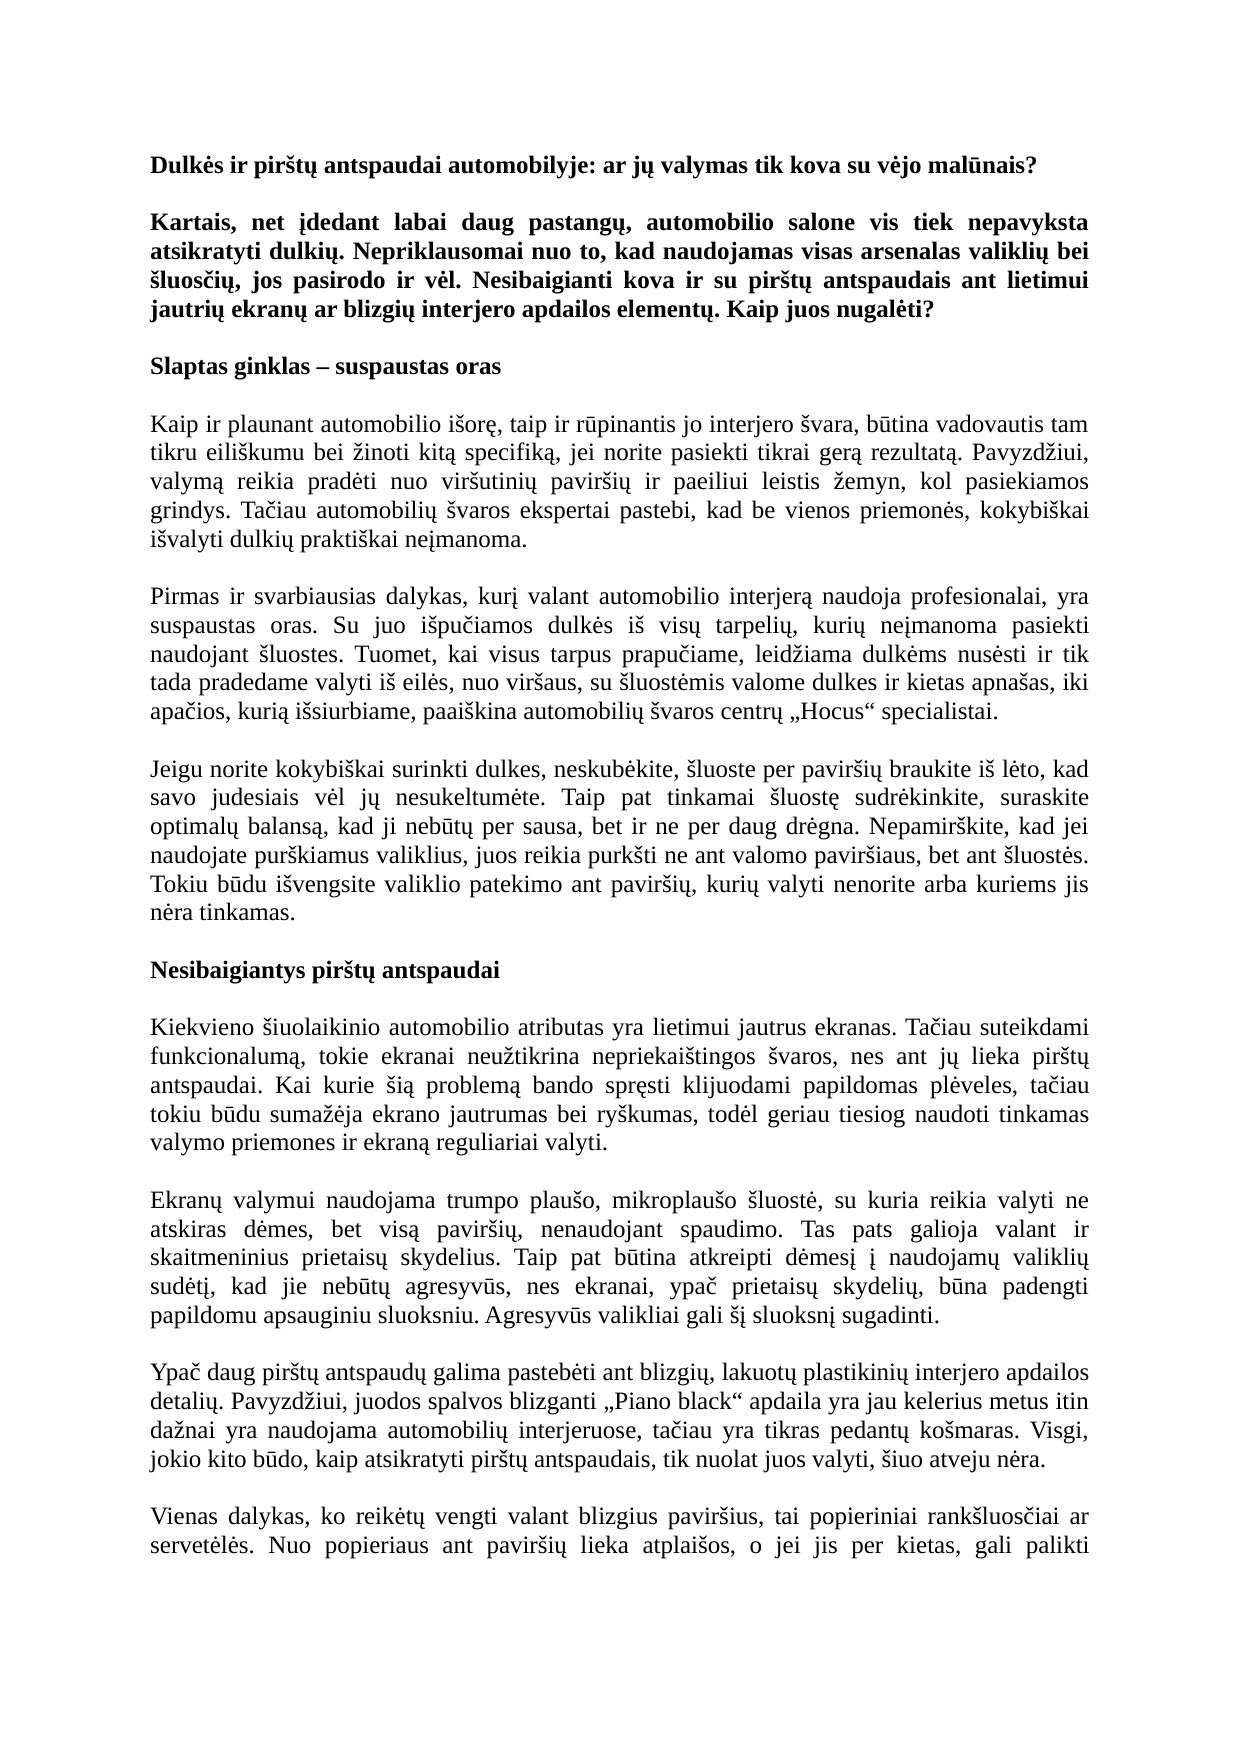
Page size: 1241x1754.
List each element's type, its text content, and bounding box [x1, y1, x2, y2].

text Slaptas ginklas – suspaustas oras [150, 351, 1090, 380]
text Kartais, net įdedant labai daug pastangų, automobilio salone vis tiek nepavyksta atsikratyti dulkių. Nepriklausomai nuo to, kad naudojamas visas arsenalas valiklių bei šluosčių, jos pasirodo ir vėl. Nesibaigianti kova ir su pirštų antspaudais ant lietimui jautrių ekranų ar blizgių interjero apdailos elementų. Kaip juos nugalėti? [150, 207, 1090, 322]
text Ypač daug pirštų antspaudų galima pastebėti ant blizgių, lakuotų plastikinių interjero apdailos detalių. Pavyzdžiui, juodos spalvos blizganti „Piano black“ apdaila yra jau kelerius metus itin dažnai yra naudojama automobilių interjeruose, tačiau yra tikras pedantų košmaras. Visgi, jokio kito būdo, kaip atsikratyti pirštų antspaudais, tik nuolat juos valyti, šiuo atveju nėra. [150, 1357, 1090, 1472]
text Nesibaigiantys pirštų antspaudai [150, 955, 1090, 984]
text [150, 1501, 1090, 1559]
text Kiekvieno šiuolaikinio automobilio atributas yra lietimui jautrus ekranas. Tačiau suteikdami funkcionalumą, tokie ekranai neužtikrina nepriekaištingos švaros, nes ant jų lieka pirštų antspaudai. Kai kurie šią problemą bando spręsti klijuodami papildomas plėveles, tačiau tokiu būdu sumažėja ekrano jautrumas bei ryškumas, todėl geriau tiesiog naudoti tinkamas valymo priemones ir ekraną reguliariai valyti. [150, 1012, 1090, 1156]
text Dulkės ir pirštų antspaudai automobilyje: ar jų valymas tik kova su vėjo malūnais? [150, 150, 1090, 179]
text Pirmas ir svarbiausias dalykas, kurį valant automobilio interjerą naudoja profesionalai, yra suspaustas oras. Su juo išpučiamos dulkės iš visų tarpelių, kurių neįmanoma pasiekti naudojant šluostes. Tuomet, kai visus tarpus prapučiame, leidžiama dulkėms nusėsti ir tik tada pradedame valyti iš eilės, nuo viršaus, su šluostėmis valome dulkes ir kietas apnašas, iki apačios, kurią išsiurbiame, paaiškina automobilių švaros centrų „Hocus“ specialistai. [150, 581, 1090, 725]
text Jeigu norite kokybiškai surinkti dulkes, neskubėkite, šluoste per paviršių braukite iš lėto, kad savo judesiais vėl jų nesukeltumėte. Taip pat tinkamai šluostę sudrėkinkite, suraskite optimalų balansą, kad ji nebūtų per sausa, bet ir ne per daug drėgna. Nepamirškite, kad jei naudojate purškiamus valiklius, juos reikia purkšti ne ant valomo paviršiaus, bet ant šluostės. Tokiu būdu išvengsite valiklio patekimo ant paviršių, kurių valyti nenorite arba kuriems jis nėra tinkamas. [150, 754, 1090, 926]
text Ekranų valymui naudojama trumpo plaušo, mikroplaušo šluostė, su kuria reikia valyti ne atskiras dėmes, bet visą paviršių, nenaudojant spaudimo. Tas pats galioja valant ir skaitmeninius prietaisų skydelius. Taip pat būtina atkreipti dėmesį į naudojamų valiklių sudėtį, kad jie nebūtų agresyvūs, nes ekranai, ypač prietaisų skydelių, būna padengti papildomu apsauginiu sluoksniu. Agresyvūs valikliai gali šį sluoksnį sugadinti. [150, 1185, 1090, 1329]
text Kaip ir plaunant automobilio išorę, taip ir rūpinantis jo interjero švara, būtina vadovautis tam tikru eiliškumu bei žinoti kitą specifiką, jei norite pasiekti tikrai gerą rezultatą. Pavyzdžiui, valymą reikia pradėti nuo viršutinių paviršių ir paeiliui leistis žemyn, kol pasiekiamos grindys. Tačiau automobilių švaros ekspertai pastebi, kad be vienos priemonės, kokybiškai išvalyti dulkių praktiškai neįmanoma. [150, 409, 1090, 552]
